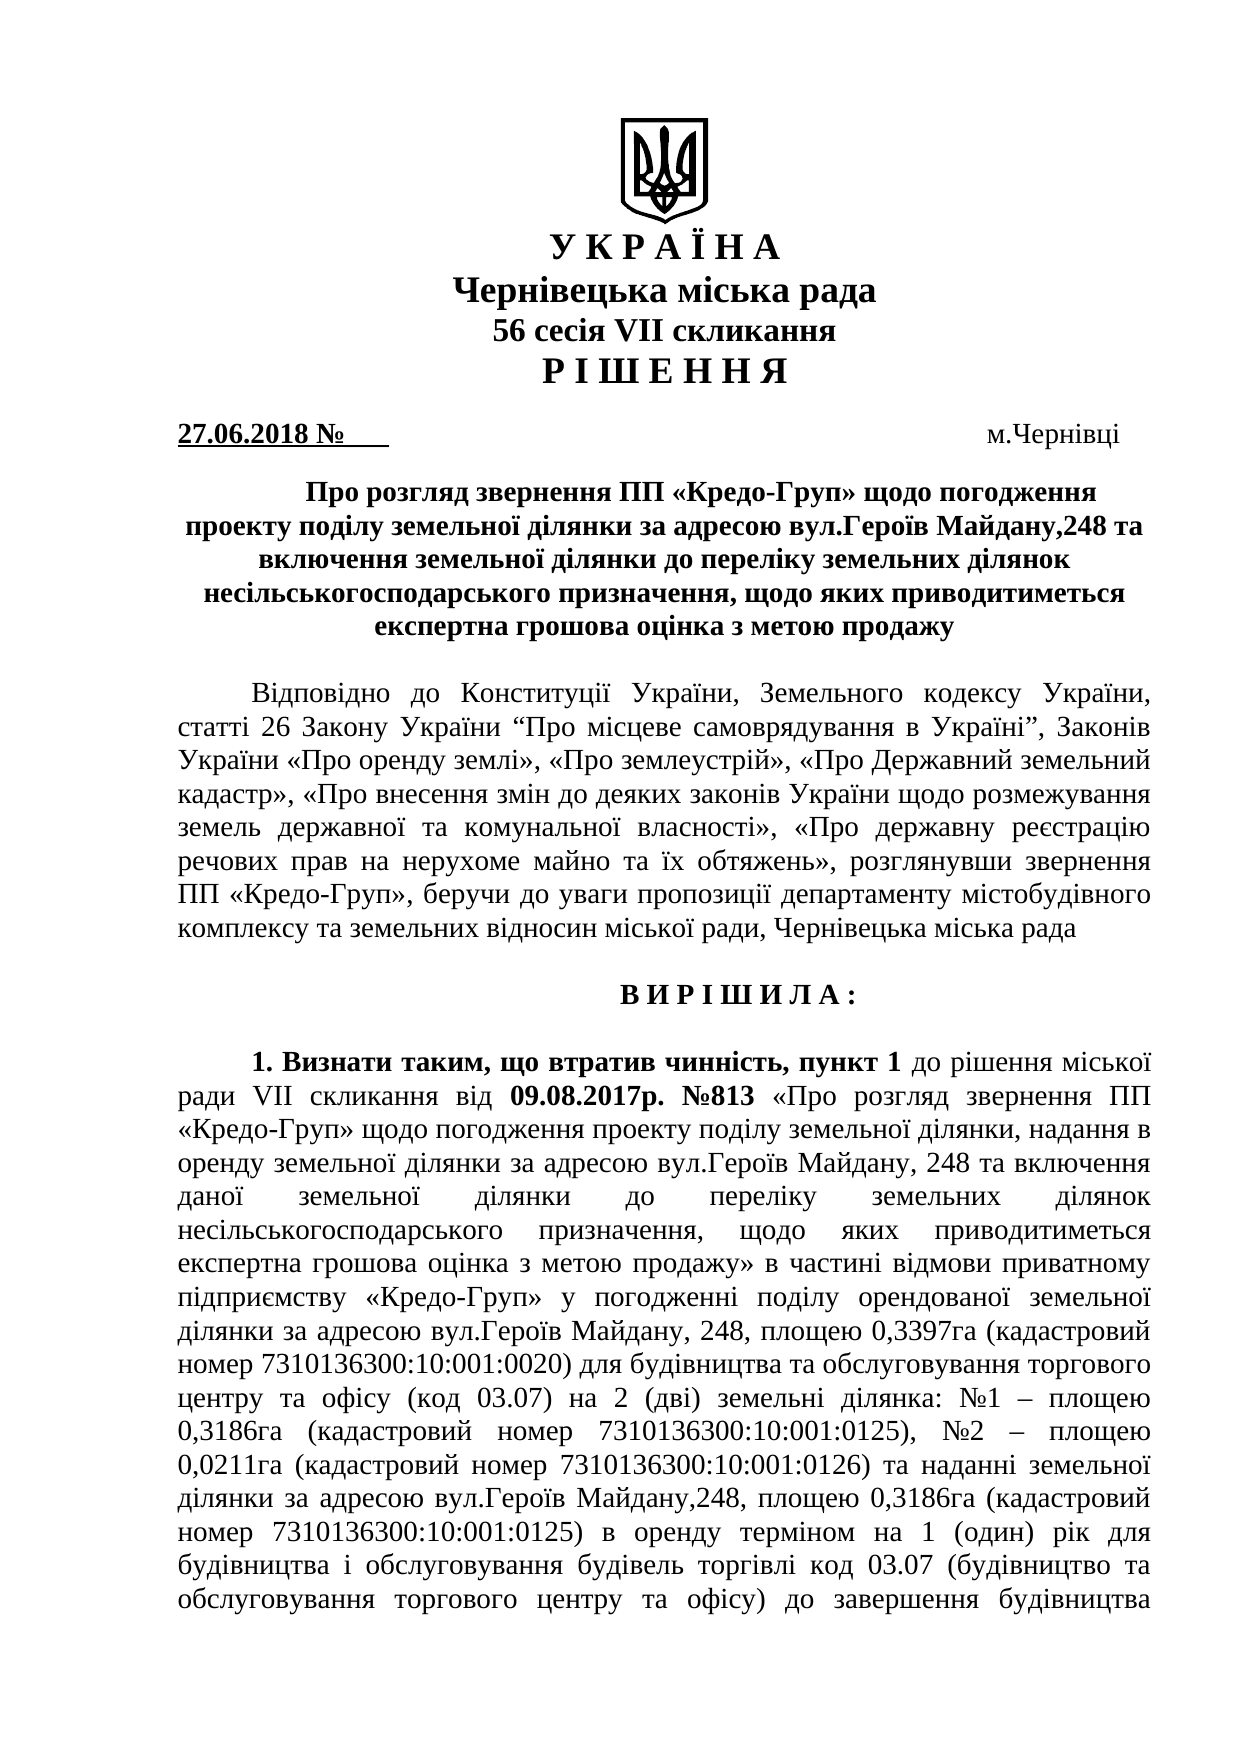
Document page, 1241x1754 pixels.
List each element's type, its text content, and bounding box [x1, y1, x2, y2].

text 27.06.2018 №___ м.Чернівці [177, 416, 1152, 450]
text Відповідно до Конституції України, Земельного кодексу України, статті 26 Закону України “Про місцеве самоврядування в Україні”, Законів України «Про оренду землі», «Про землеустрій», «Про Державний земельний кадастр», «Про внесення змін до деяких законів України щодо розмежування земель державної та комунальної власності», «Про державну реєстрацію речових прав на нерухоме майно та їх обтяжень», розглянувши звернення ПП «Кредо-Груп», беручи до уваги пропозиції департаменту містобудівного комплексу та земельних відносин міської ради, Чернівецька міська рада [177, 675, 1152, 944]
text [177, 1044, 1152, 1614]
text Про розгляд звернення ПП «Кредо-Груп» щодо погодження проекту поділу земельної ділянки за адресою вул.Героїв Майдану,248 та включення земельної ділянки до переліку земельних ділянок несільськогосподарського призначення, щодо яких приводитиметься експертна грошова оцінка з метою продажу [177, 474, 1152, 642]
text 56 сесія VІІ скликання [177, 311, 1152, 349]
text У К Р А Ї Н А [177, 224, 1152, 267]
subtitle Р І Ш Е Н Н Я [177, 349, 1152, 392]
text В И Р І Ш И Л А : [177, 977, 1152, 1011]
subtitle Чернівецька міська рада [177, 267, 1152, 311]
